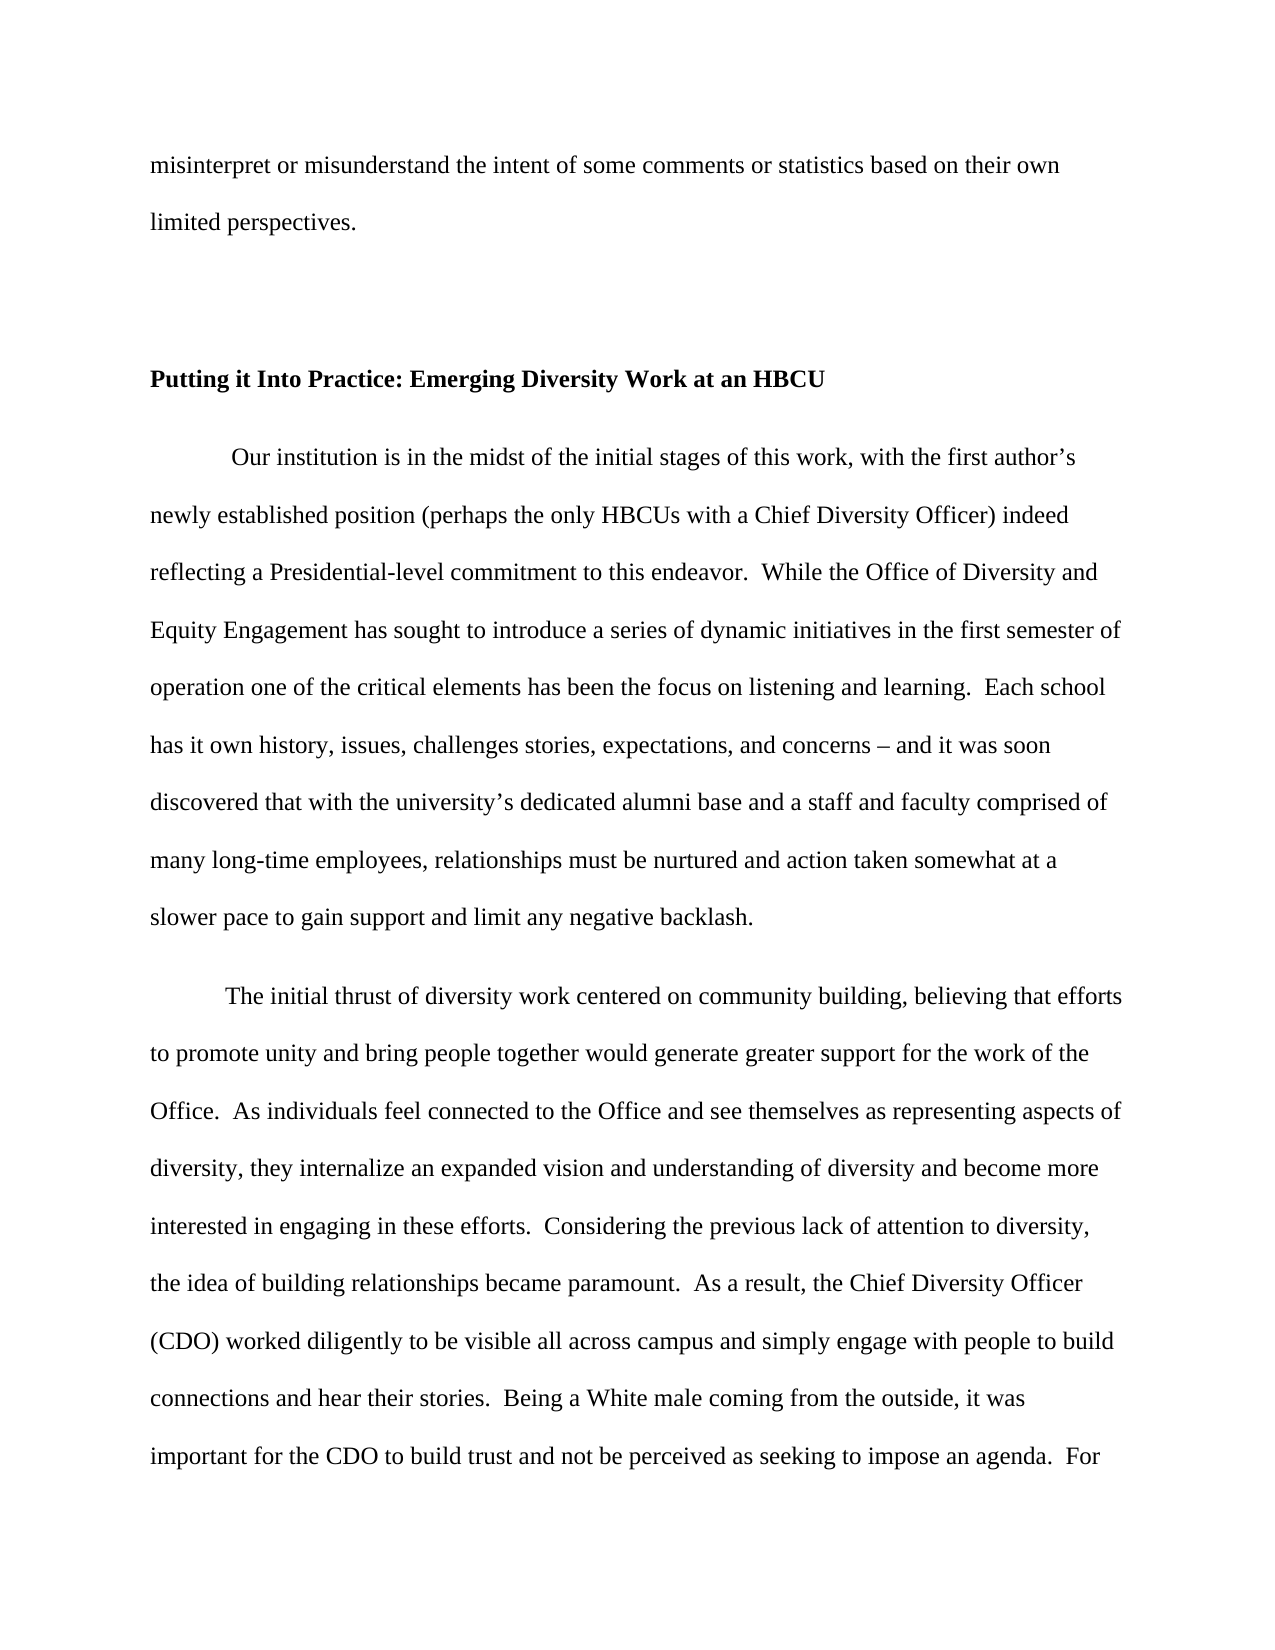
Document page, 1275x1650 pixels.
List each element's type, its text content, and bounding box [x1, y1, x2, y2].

text Our institution is in the midst of the initial stages of this work, with the first author’s newly established position (perhaps the only HBCUs with a Chief Diversity Officer) indeed reflecting a Presidential-level commitment to this endeavor. While the Office of Diversity and Equity Engagement has sought to introduce a series of dynamic initiatives in the first semester of operation one of the critical elements has been the focus on listening and learning. Each school has it own history, issues, challenges stories, expectations, and concerns – and it was soon discovered that with the university’s dedicated alumni base and a staff and faculty comprised of many long-time employees, relationships must be nurtured and action taken somewhat at a slower pace to gain support and limit any negative backlash. [150, 442, 1125, 931]
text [150, 150, 1125, 236]
text Putting it Into Practice: Emerging Diversity Work at an HBCU [150, 364, 1125, 393]
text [150, 981, 1125, 1469]
